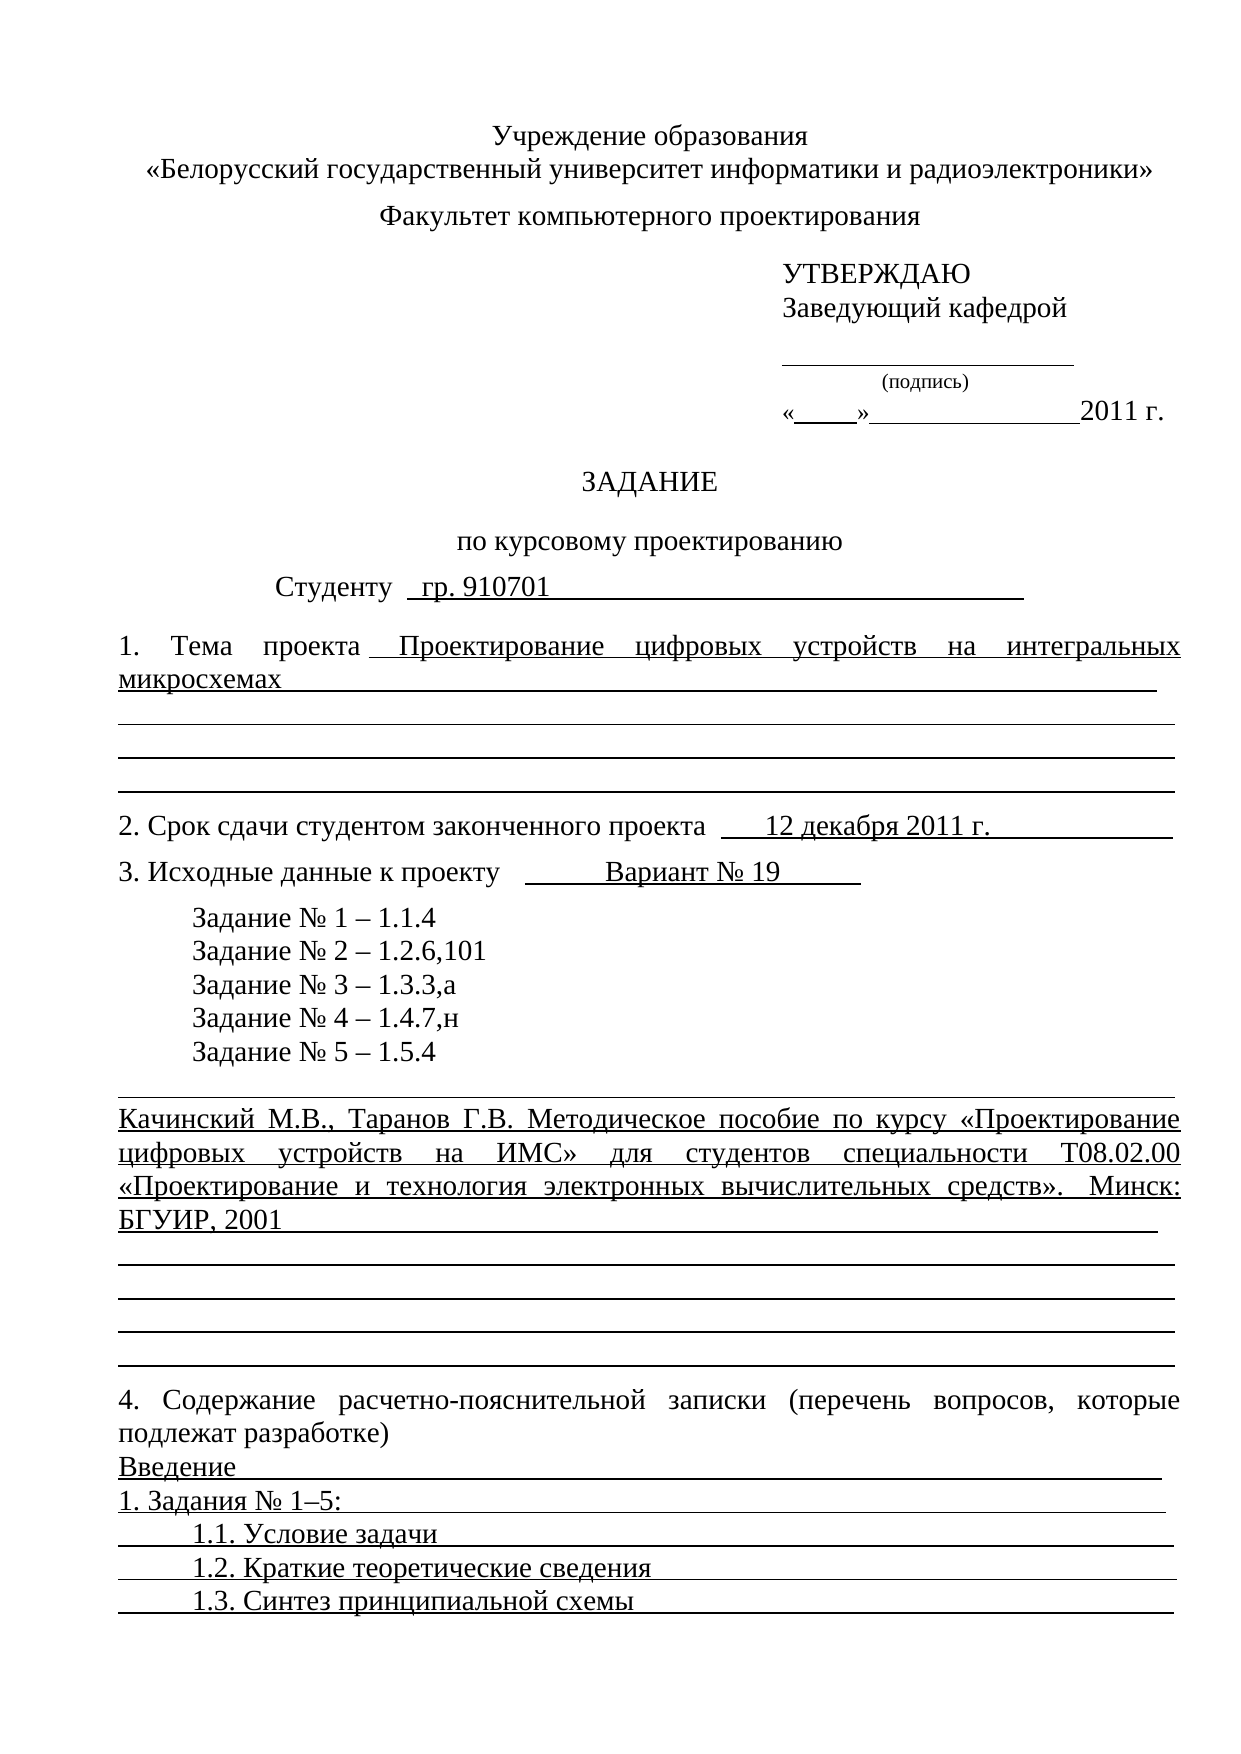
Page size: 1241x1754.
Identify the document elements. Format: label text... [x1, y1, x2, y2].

text 4. Содержание расчетно-пояснительной записки (перечень вопросов, которые подлежат разработке) [118, 1382, 1181, 1449]
title Учреждение образования [118, 118, 1181, 152]
text Качинский М.В., Таранов Г.В. Методическое пособие по курсу «Проектирование цифровых устройств на ИМС» для студентов специальности Т08.02.00 «Проектирование и технология электронных вычислительных средств». Минск: БГУИР, 2001 [118, 1165, 1181, 1197]
text Задание № 1 – 1.1.4 [118, 900, 1181, 933]
text Задание № 3 – 1.3.3,а [118, 967, 1181, 1001]
text Задание № 5 – 1.5.4 [118, 1034, 1181, 1068]
text 1. Тема проекта Проектирование цифровых устройств на интегральных микросхемах [118, 628, 1181, 695]
title «Белорусский государственный университет информатики и радиоэлектроники» [118, 152, 1181, 185]
text Качинский М.В., Таранов Г.В. Методическое пособие по курсу «Проектирование цифровых устройств на ИМС» для студентов специальности Т08.02.00 «Проектирование и технология электронных вычислительных средств». Минск: БГУИР, 2001 [118, 1199, 1181, 1235]
subtitle УТВЕРЖДАЮ [118, 256, 1181, 290]
text Задание № 4 – 1.4.7,н [118, 1001, 1181, 1034]
text « » 2011 г. [708, 393, 1181, 427]
text Качинский М.В., Таранов Г.В. Методическое пособие по курсу «Проектирование цифровых устройств на ИМС» для студентов специальности Т08.02.00 «Проектирование и технология электронных вычислительных средств». Минск: БГУИР, 2001 [118, 1101, 1181, 1130]
text 1.2. Краткие теоретические сведения [118, 1550, 1181, 1583]
text Задание № 2 – 1.2.6,101 [118, 933, 1181, 967]
text 2. Срок сдачи студентом законченного проекта 12 декабря 2011 г. [118, 808, 1181, 841]
text 1.1. Условие задачи [118, 1516, 1181, 1550]
text Факультет компьютерного проектирования [118, 198, 1181, 231]
text 3. Исходные данные к проекту Вариант № 19 [118, 854, 1181, 887]
text по курсовому проектированию [118, 523, 1181, 557]
text 1.3. Синтез принципиальной схемы [118, 1583, 1181, 1617]
text Студенту гр. 910701 [118, 569, 1181, 603]
subtitle Заведующий кафедрой [708, 290, 1181, 323]
text (подпись) [782, 369, 1181, 393]
text Качинский М.В., Таранов Г.В. Методическое пособие по курсу «Проектирование цифровых устройств на ИМС» для студентов специальности Т08.02.00 «Проектирование и технология электронных вычислительных средств». Минск: БГУИР, 2001 [118, 1132, 1181, 1164]
text 1. Задания № 1–5: [118, 1483, 1181, 1516]
text Введение [118, 1449, 1181, 1483]
subtitle ЗАДАНИЕ [118, 464, 1181, 498]
